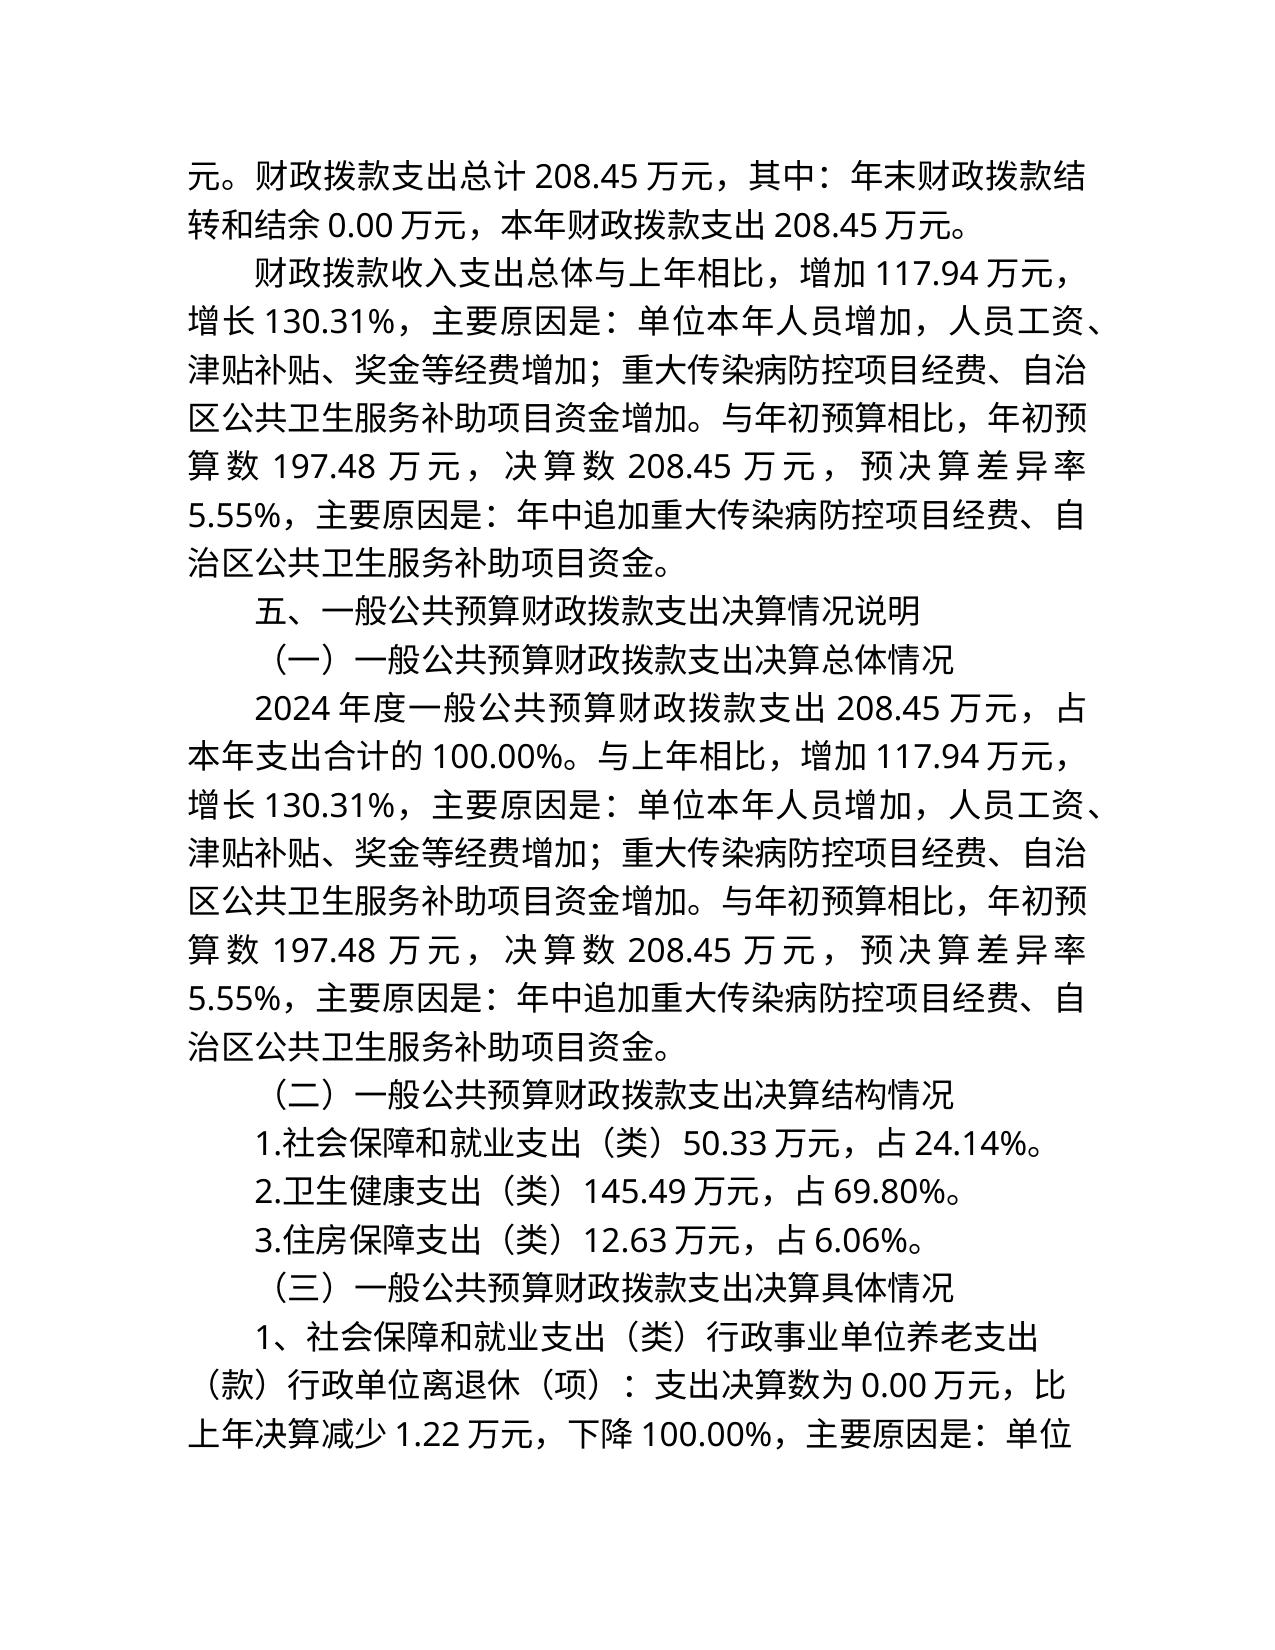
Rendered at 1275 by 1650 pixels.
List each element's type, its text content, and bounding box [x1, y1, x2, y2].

text 2024年度一般公共预算财政拨款支出208.45万元，占本年支出合计的100.00%。与上年相比，增加117.94万元，增长130.31%，主要原因是：单位本年人员增加，人员工资、津贴补贴、奖金等经费增加；重大传染病防控项目经费、自治区公共卫生服务补助项目资金增加。与年初预算相比，年初预算数197.48万元，决算数208.45万元，预决算差异率5.55%，主要原因是：年中追加重大传染病防控项目经费、自治区公共卫生服务补助项目资金。 [187, 682, 1087, 1069]
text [187, 1310, 1087, 1456]
text （二）一般公共预算财政拨款支出决算结构情况 [187, 1069, 1087, 1117]
text 3.住房保障支出（类）12.63万元，占6.06%。 [187, 1214, 1087, 1262]
text 1.社会保障和就业支出（类）50.33万元，占24.14%。 [187, 1117, 1087, 1165]
text 五、一般公共预算财政拨款支出决算情况说明 [187, 585, 1087, 633]
text 2.卫生健康支出（类）145.49万元，占69.80%。 [187, 1165, 1087, 1214]
text 财政拨款收入支出总体与上年相比，增加117.94万元，增长130.31%，主要原因是：单位本年人员增加，人员工资、津贴补贴、奖金等经费增加；重大传染病防控项目经费、自治区公共卫生服务补助项目资金增加。与年初预算相比，年初预算数197.48万元，决算数208.45万元，预决算差异率5.55%，主要原因是：年中追加重大传染病防控项目经费、自治区公共卫生服务补助项目资金。 [187, 247, 1087, 585]
text （三）一般公共预算财政拨款支出决算具体情况 [187, 1262, 1087, 1310]
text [187, 150, 1087, 247]
text （一）一般公共预算财政拨款支出决算总体情况 [187, 633, 1087, 682]
